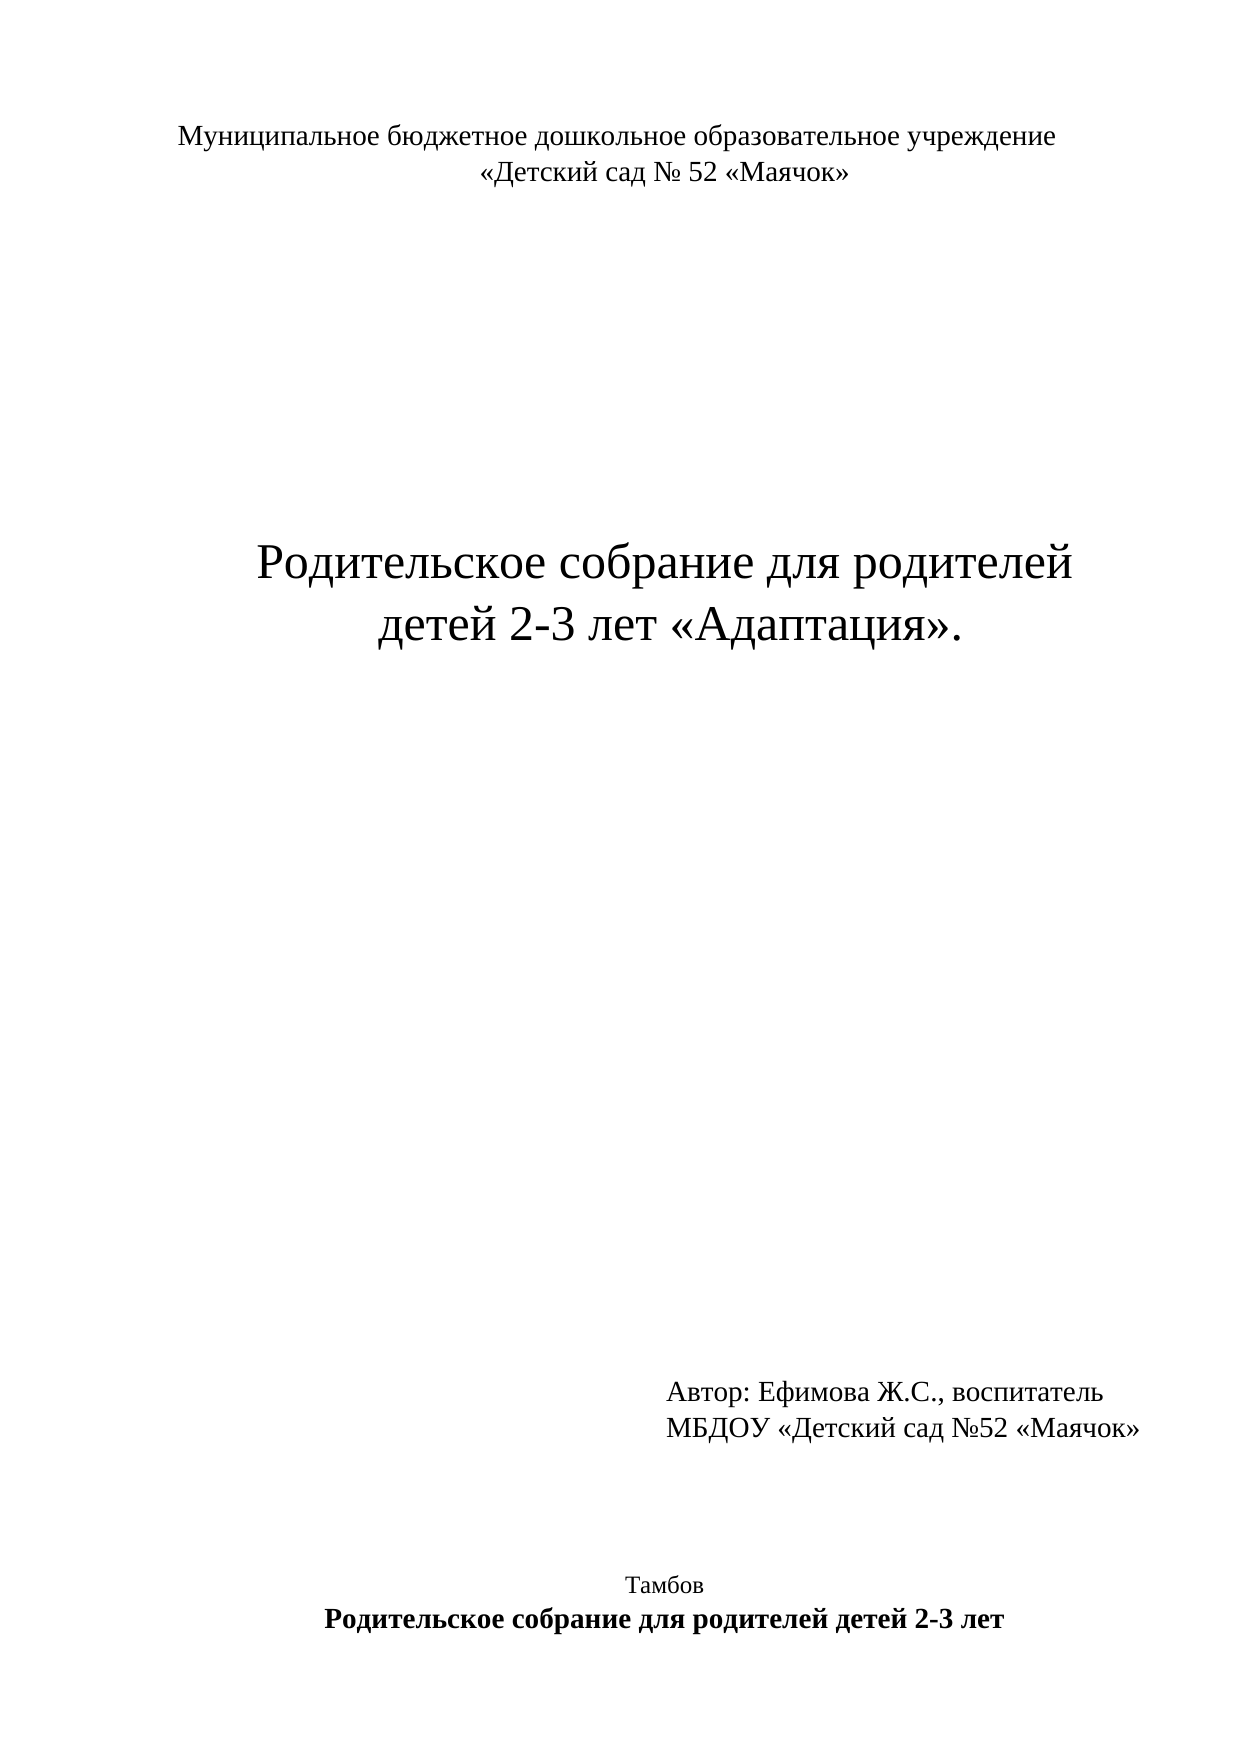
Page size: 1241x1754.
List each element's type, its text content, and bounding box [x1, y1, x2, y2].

text «Детский сад № 52 «Маячок» [177, 154, 1152, 188]
text Тамбов [177, 1570, 1152, 1599]
text детей 2-3 лет «Адаптация». [177, 594, 1152, 651]
text МБДОУ «Детский сад №52 «Маячок» [177, 1410, 1152, 1443]
text Родительское собрание для родителей [177, 532, 1152, 589]
text Автор: Ефимова Ж.С., воспитатель [177, 1374, 1152, 1407]
text Муниципальное бюджетное дошкольное образовательное учреждение [177, 118, 1152, 152]
text Родительское собрание для родителей детей 2-3 лет [177, 1601, 1152, 1635]
